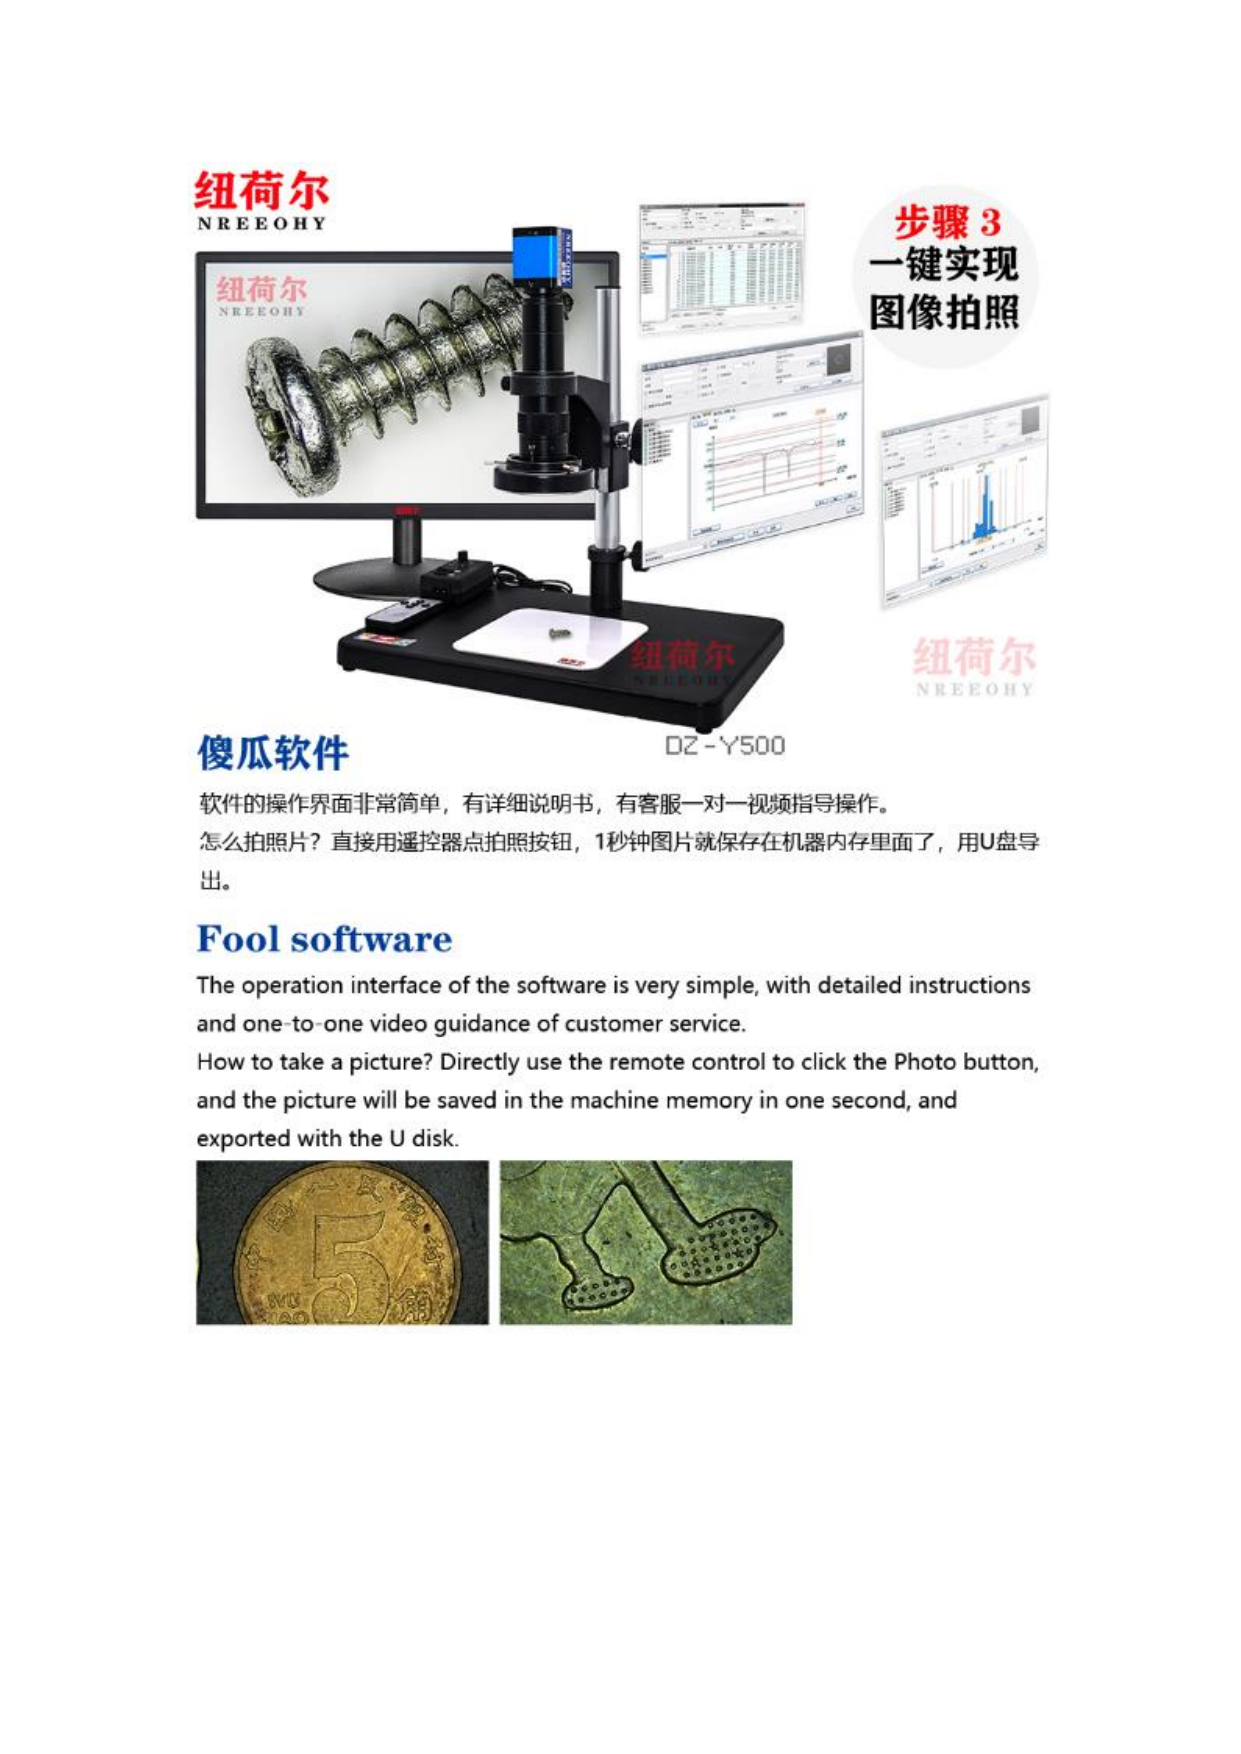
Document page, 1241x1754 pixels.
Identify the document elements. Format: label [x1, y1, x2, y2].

picture [187, 162, 1052, 899]
picture [187, 909, 1052, 1334]
